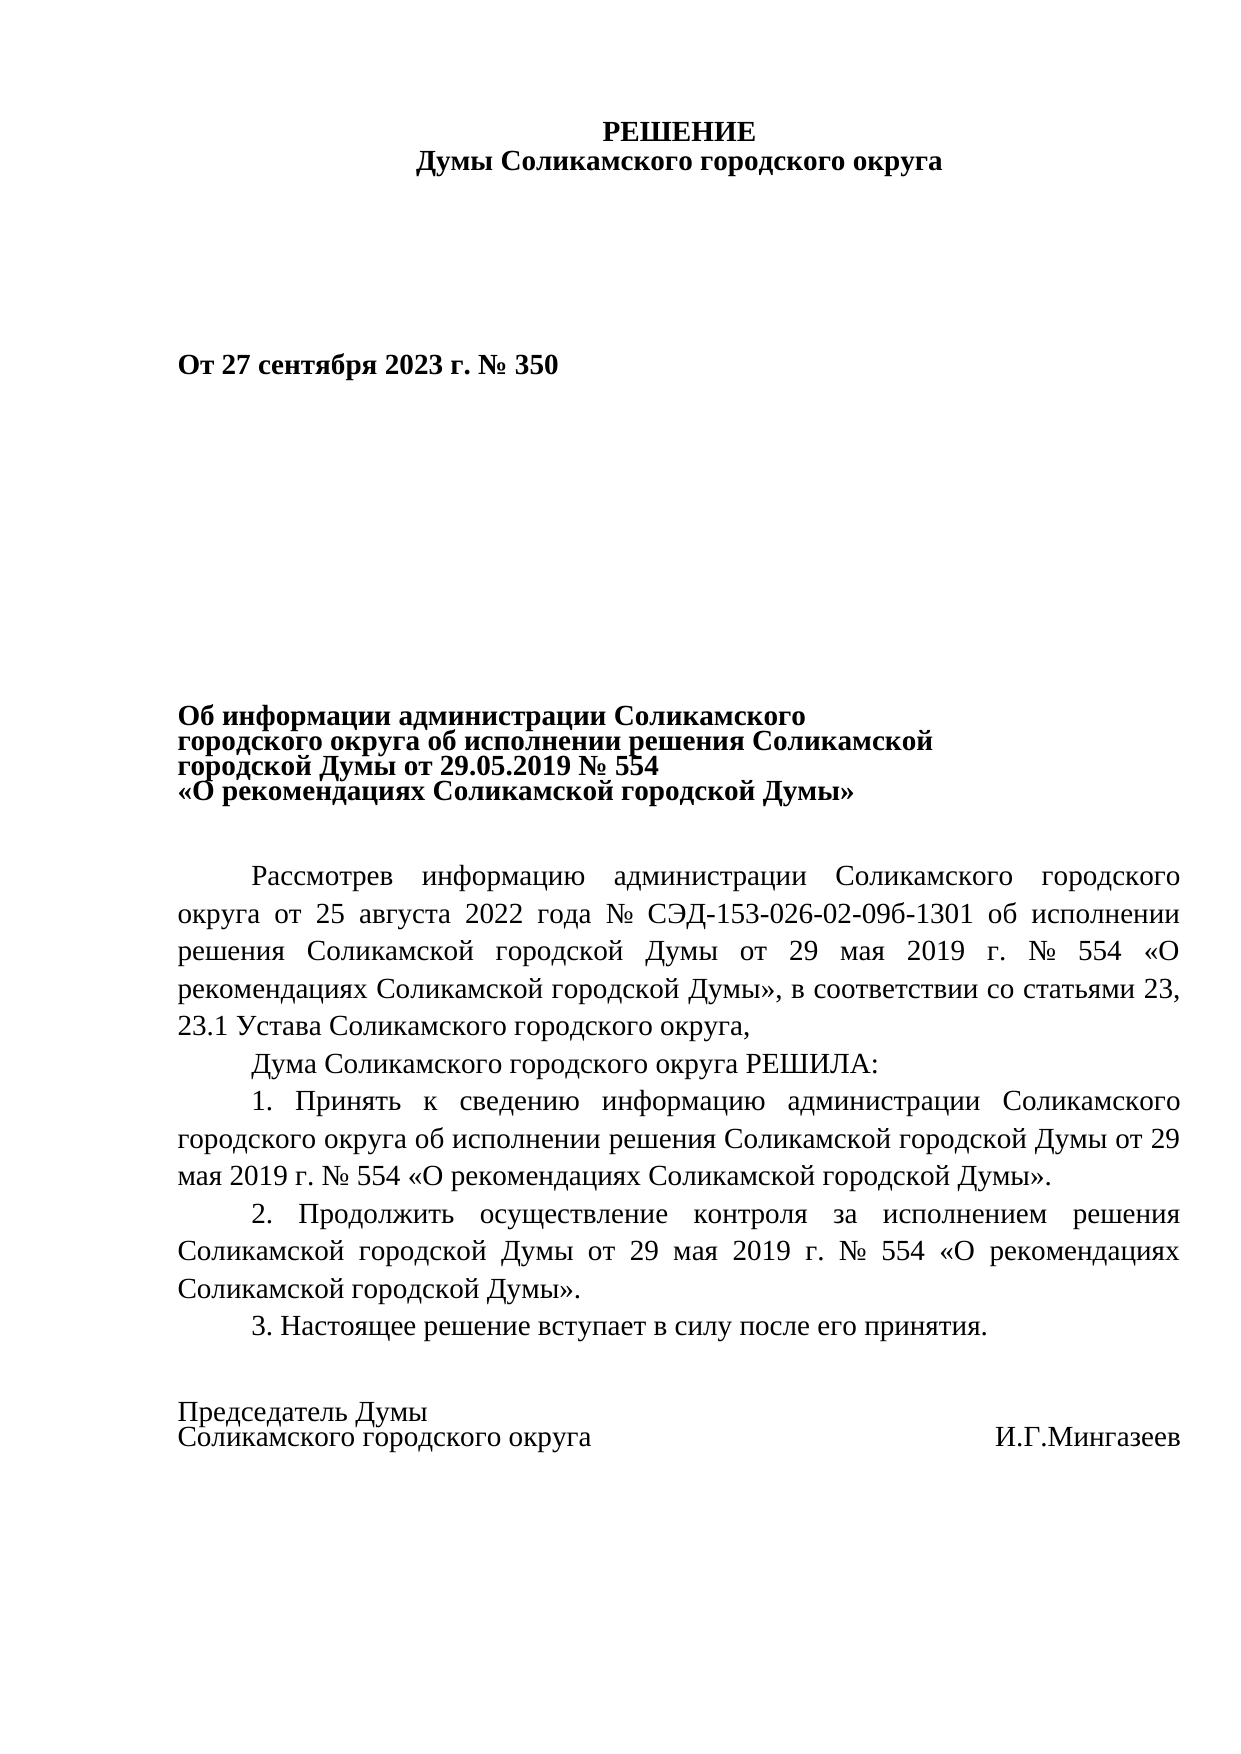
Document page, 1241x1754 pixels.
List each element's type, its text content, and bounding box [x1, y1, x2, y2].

text «О рекомендациях Соликамской городской Думы» [177, 781, 769, 806]
text Рассмотрев информацию администрации Соликамского городского округа от 25 августа 2022 года № СЭД-153-026-02-09б-1301 об исполнении решения Соликамской городской Думы от 29 мая . № 554 «О рекомендациях Соликамской городской Думы», в соответствии со статьями 23, 23.1 Устава Соликамского городского округа, [177, 856, 1181, 1043]
text городского округа об исполнении решения Соликамской [177, 731, 1181, 756]
text Соликамского городского округа И.Г.Мингазеев [177, 1427, 1181, 1452]
text 1. Принять к сведению информацию администрации Соликамского городского округа об исполнении решения Соликамской городской Думы от 29 мая . № 554 «О рекомендациях Соликамской городской Думы». [177, 1081, 1181, 1193]
text городской Думы от 29.05.2019 № 554 [177, 756, 326, 781]
text От 27 сентября . № 350 [177, 351, 1181, 381]
text Председатель Думы [372, 1402, 1181, 1427]
text городской Думы от 29.05.2019 № 554 [336, 756, 1181, 781]
text Председатель Думы [177, 1402, 362, 1427]
text Дума Соликамского городского округа РЕШИЛА: [177, 1043, 1181, 1081]
text Думы Соликамского городского округа [177, 147, 1181, 176]
text РЕШЕНИЕ [177, 118, 1181, 147]
text 2. Продолжить осуществление контроля за исполнением решения Соликамской городской Думы от 29 мая . № 554 «О рекомендациях Соликамской городской Думы». [177, 1193, 1181, 1306]
text 3. Настоящее решение вступает в силу после его принятия. [177, 1306, 1181, 1343]
text «О рекомендациях Соликамской городской Думы» [779, 781, 1181, 806]
text Об информации администрации Соликамского [267, 706, 1181, 731]
